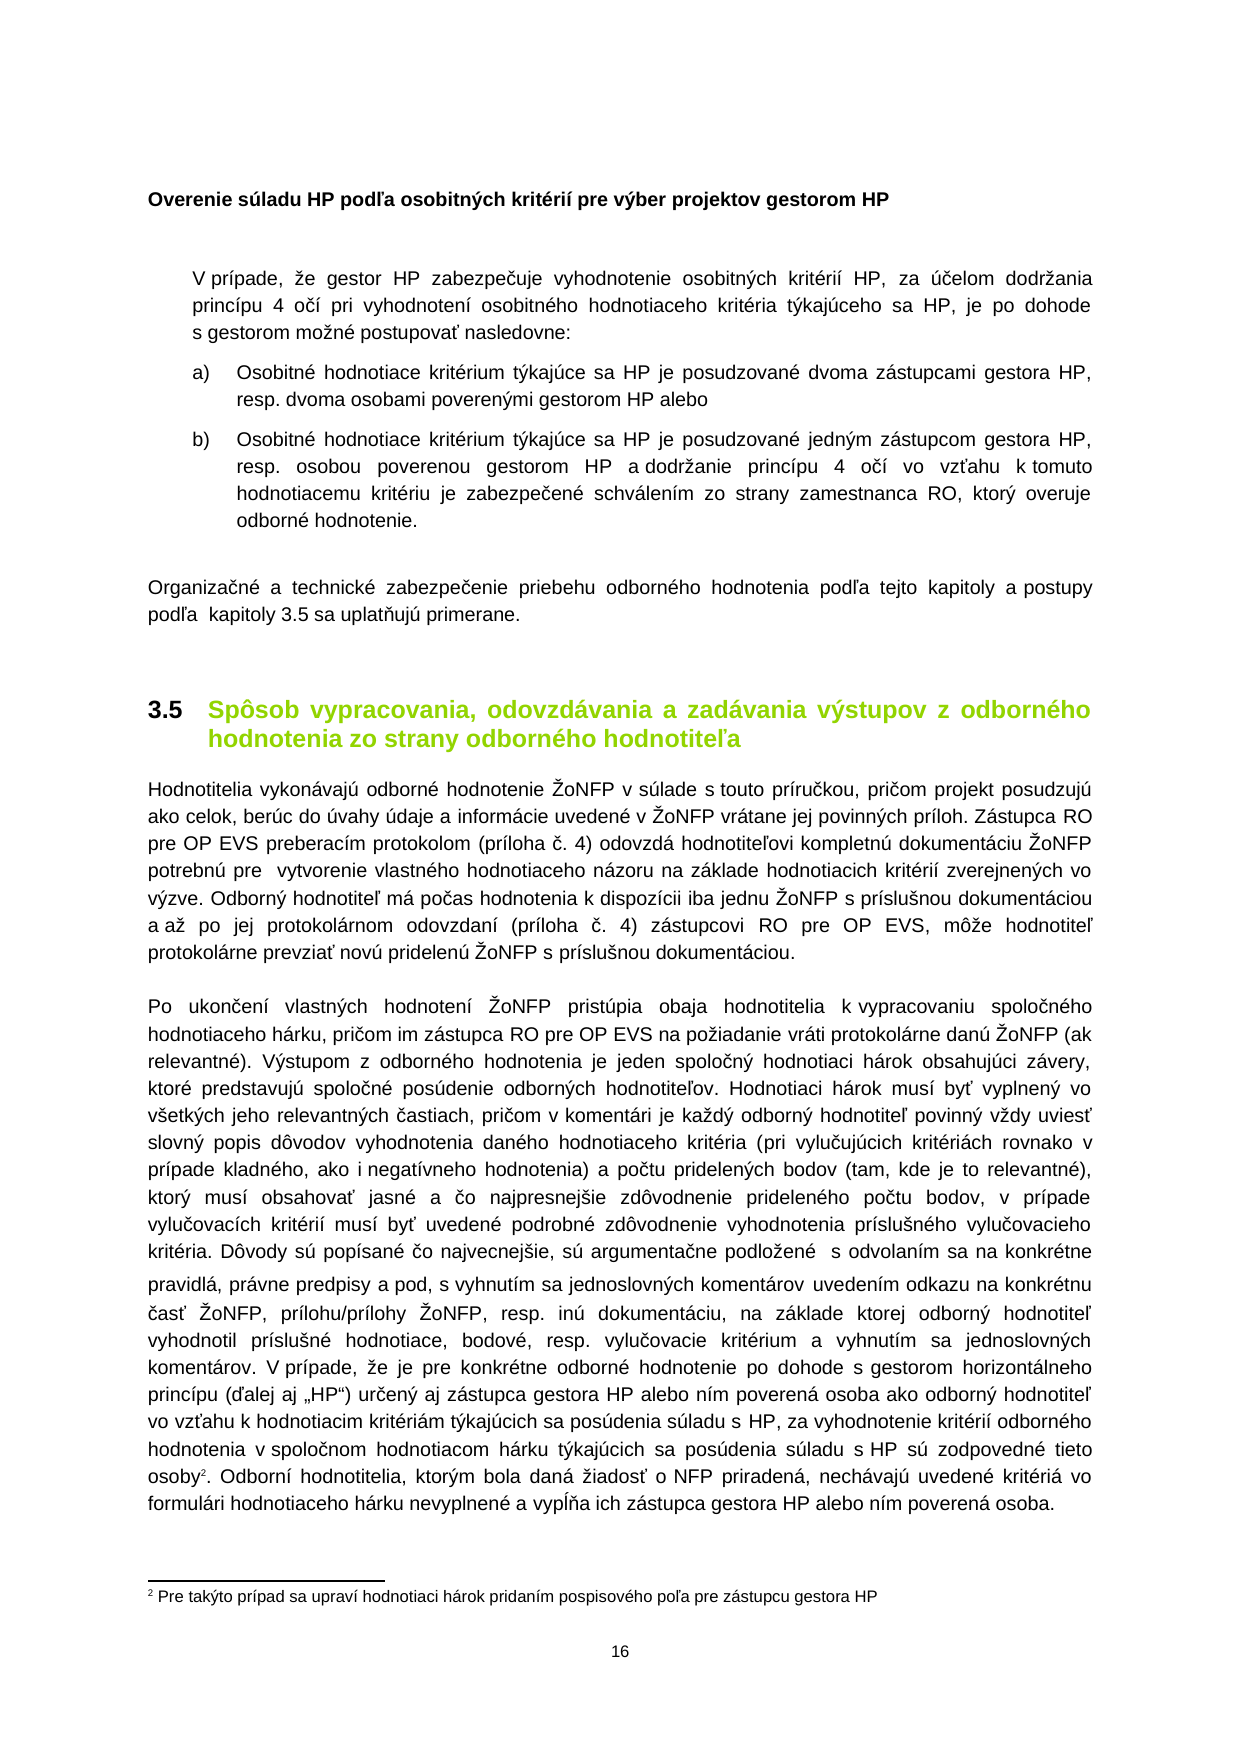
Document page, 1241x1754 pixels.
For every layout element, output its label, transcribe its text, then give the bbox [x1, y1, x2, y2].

text Organizačné a technické zabezpečenie priebehu odborného hodnotenia podľa tejto kapitoly a postupy podľa kapitoly 3.5 sa uplatňujú primerane. [148, 576, 1092, 626]
list Osobitné hodnotiace kritérium týkajúce sa HP je posudzované dvoma zástupcami gestora HP, resp. dvoma osobami poverenými gestorom HP alebo [192, 361, 1092, 411]
subtitle Spôsob vypracovania, odovzdávania a zadávania výstupov z odborného hodnotenia zo strany odborného hodnotiteľa [148, 695, 1092, 753]
list Osobitné hodnotiace kritérium týkajúce sa HP je posudzované jedným zástupcom gestora HP, resp. osobou poverenou gestorom HP a dodržanie princípu 4 očí vo vzťahu k tomuto hodnotiacemu kritériu je zabezpečené schválením zo strany zamestnanca RO, ktorý overuje odborné hodnotenie. [192, 428, 1092, 532]
text V prípade, že gestor HP zabezpečuje vyhodnotenie osobitných kritérií HP, za účelom dodržania princípu 4 očí pri vyhodnotení osobitného hodnotiaceho kritéria týkajúceho sa HP, je po dohode s gestorom možné postupovať nasledovne: [192, 267, 1092, 344]
text Overenie súladu HP podľa osobitných kritérií pre výber projektov gestorom HP [148, 187, 1092, 210]
text Po ukončení vlastných hodnotení ŽoNFP pristúpia obaja hodnotitelia k vypracovaniu spoločného hodnotiaceho hárku, pričom im zástupca RO pre OP EVS na požiadanie vráti protokolárne danú ŽoNFP (ak relevantné). Výstupom z odborného hodnotenia je jeden spoločný hodnotiaci hárok obsahujúci závery, ktoré predstavujú spoločné posúdenie odborných hodnotiteľov. Hodnotiaci hárok musí byť vyplnený vo všetkých jeho relevantných častiach, pričom v komentári je každý odborný hodnotiteľ povinný vždy uviesť slovný popis dôvodov vyhodnotenia daného hodnotiaceho kritéria (pri vylučujúcich kritériách rovnako v prípade kladného, ako i negatívneho hodnotenia) a počtu pridelených bodov (tam, kde je to relevantné), ktorý musí obsahovať jasné a čo najpresnejšie zdôvodnenie prideleného počtu bodov, v prípade vylučovacích kritérií musí byť uvedené podrobné zdôvodnenie vyhodnotenia príslušného vylučovacieho kritéria. Dôvody sú popísané čo najvecnejšie, sú argumentačne podložené s odvolaním sa na konkrétne pravidlá, právne predpisy a pod, s vyhnutím sa jednoslovných komentárov uvedením odkazu na konkrétnu časť ŽoNFP, prílohu/prílohy ŽoNFP, resp. inú dokumentáciu, na základe ktorej odborný hodnotiteľ vyhodnotil príslušné hodnotiace, bodové, resp. vylučovacie kritérium a vyhnutím sa jednoslovných komentárov. V prípade, že je pre konkrétne odborné hodnotenie po dohode s gestorom horizontálneho princípu (ďalej aj „HP“) určený aj zástupca gestora HP alebo ním poverená osoba ako odborný hodnotiteľ vo vzťahu k hodnotiacim kritériám týkajúcich sa posúdenia súladu s HP, za vyhodnotenie kritérií odborného hodnotenia v spoločnom hodnotiacom hárku týkajúcich sa posúdenia súladu s HP sú zodpovedné tieto osoby. Odborní hodnotitelia, ktorým bola daná žiadosť o NFP priradená, nechávajú uvedené kritériá vo formulári hodnotiaceho hárku nevyplnené a vypĺňa ich zástupca gestora HP alebo ním poverená osoba. [148, 995, 1092, 1514]
text Hodnotitelia vykonávajú odborné hodnotenie ŽoNFP v súlade s touto príručkou, pričom projekt posudzujú ako celok, berúc do úvahy údaje a informácie uvedené v ŽoNFP vrátane jej povinných príloh. Zástupca RO pre OP EVS preberacím protokolom (príloha č. 4) odovzdá hodnotiteľovi kompletnú dokumentáciu ŽoNFP potrebnú pre vytvorenie vlastného hodnotiaceho názoru na základe hodnotiacich kritérií zverejnených vo výzve. Odborný hodnotiteľ má počas hodnotenia k dispozícii iba jednu ŽoNFP s príslušnou dokumentáciou a až po jej protokolárnom odovzdaní (príloha č. 4) zástupcovi RO pre OP EVS, môže hodnotiteľ protokolárne prevziať novú pridelenú ŽoNFP s príslušnou dokumentáciou. [148, 778, 1092, 963]
